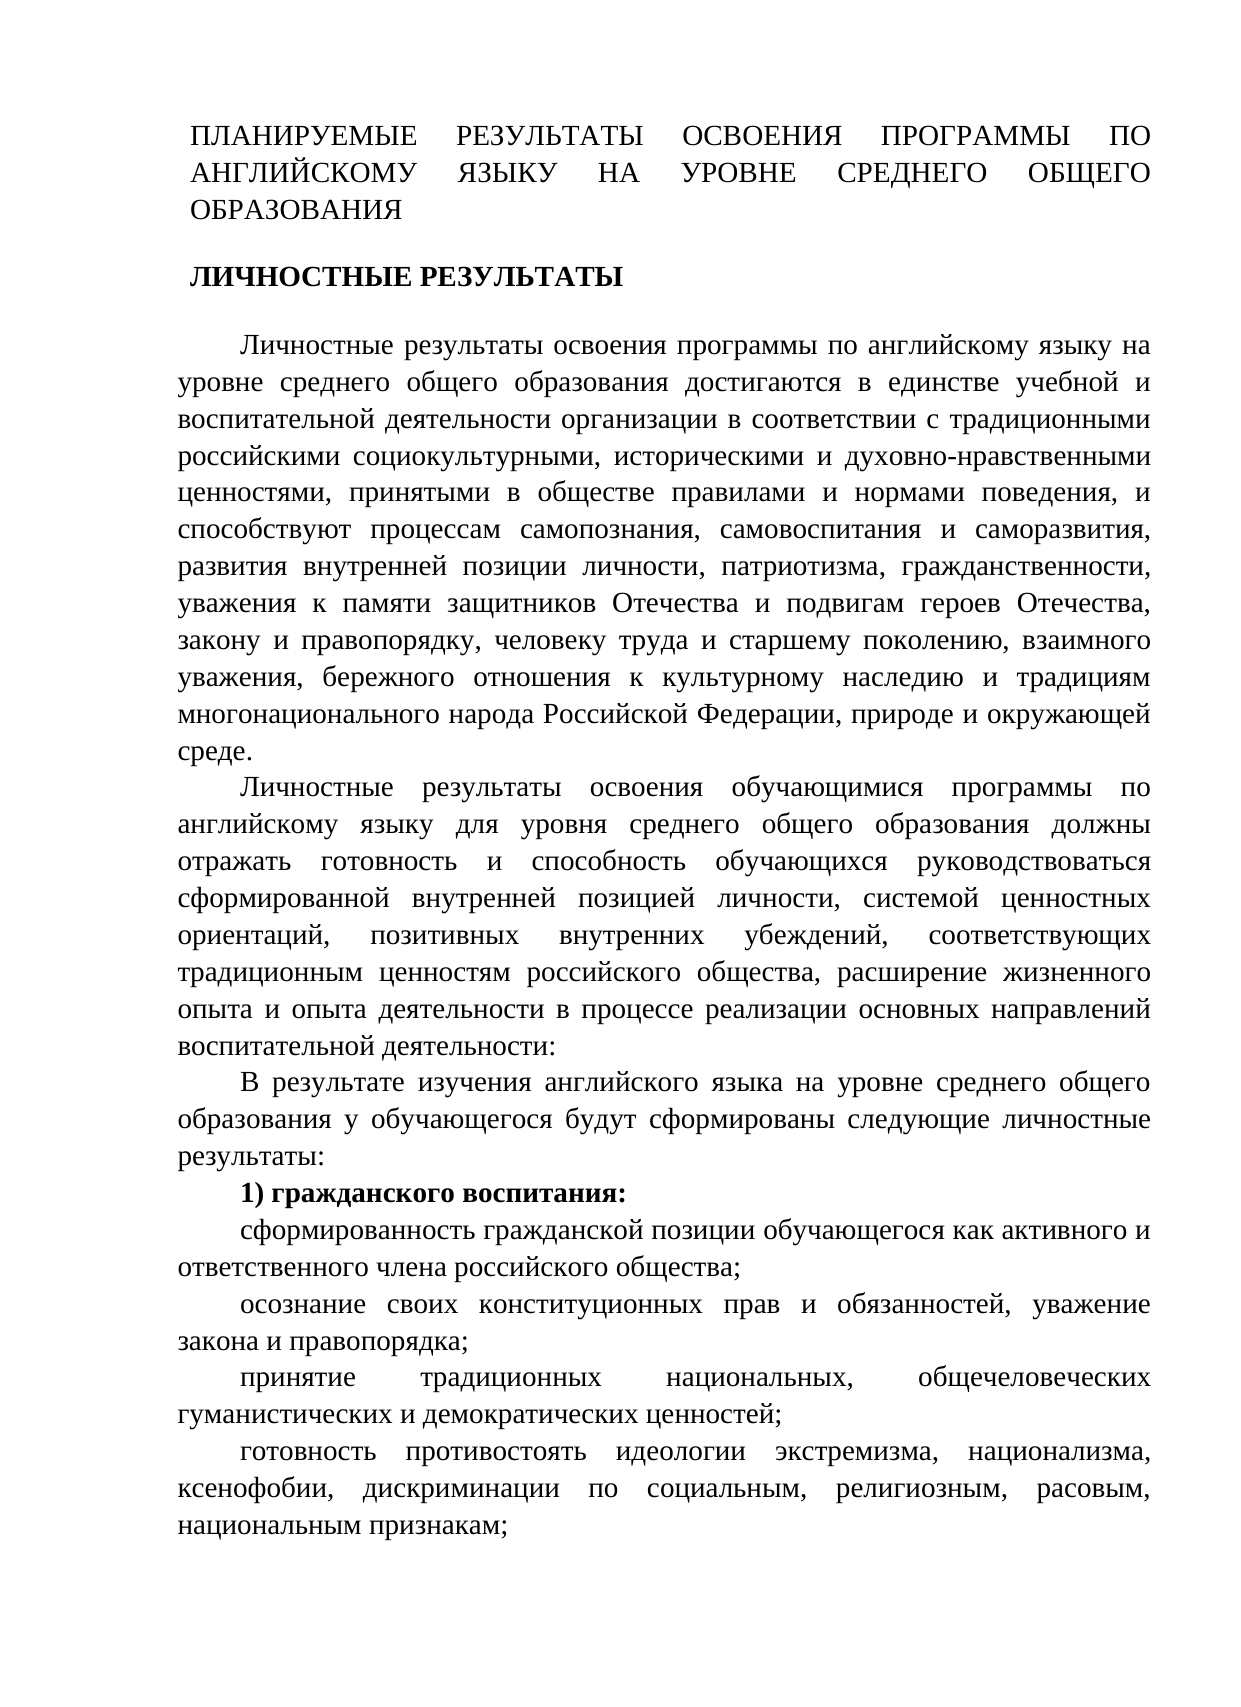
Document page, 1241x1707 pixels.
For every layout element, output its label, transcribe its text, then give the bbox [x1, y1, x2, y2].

text осознание своих конституционных прав и обязанностей, уважение закона и правопорядка; [177, 1286, 1152, 1356]
text Личностные результаты освоения программы по английскому языку на уровне среднего общего образования достигаются в единстве учебной и воспитательной деятельности организации в соответствии с традиционными российскими социокультурными, историческими и духовно-нравственными ценностями, принятыми в обществе правилами и нормами поведения, и способствуют процессам самопознания, самовоспитания и саморазвития, развития внутренней позиции личности, патриотизма, гражданственности, уважения к памяти защитников Отечества и подвигам героев Отечества, закону и правопорядку, человеку труда и старшему поколению, взаимного уважения, бережного отношения к культурному наследию и традициям многонационального народа Российской Федерации, природе и окружающей среде. [177, 327, 1152, 766]
text Личностные результаты освоения обучающимися программы по английскому языку для уровня среднего общего образования должны отражать готовность и способность обучающихся руководствоваться сформированной внутренней позицией личности, системой ценностных ориентаций, позитивных внутренних убеждений, соответствующих традиционным ценностям российского общества, расширение жизненного опыта и опыта деятельности в процессе реализации основных направлений воспитательной деятельности: [177, 769, 1152, 1061]
text сформированность гражданской позиции обучающегося как активного и ответственного члена российского общества; [177, 1212, 1152, 1282]
text 1) гражданского воспитания: [177, 1175, 1152, 1209]
text готовность противостоять идеологии экстремизма, национализма, ксенофобии, дискриминации по социальным, религиозным, расовым, национальным признакам; [177, 1433, 1152, 1541]
text ЛИЧНОСТНЫЕ РЕЗУЛЬТАТЫ [190, 259, 1152, 293]
text ПЛАНИРУЕМЫЕ РЕЗУЛЬТАТЫ ОСВОЕНИЯ ПРОГРАММЫ ПО АНГЛИЙСКОМУ ЯЗЫКУ НА УРОВНЕ СРЕДНЕГО ОБЩЕГО ОБРАЗОВАНИЯ [190, 118, 1152, 225]
text В результате изучения английского языка на уровне среднего общего образования у обучающегося будут сформированы следующие личностные результаты: [177, 1064, 1152, 1172]
text принятие традиционных национальных, общечеловеческих гуманистических и демократических ценностей; [177, 1359, 1152, 1430]
